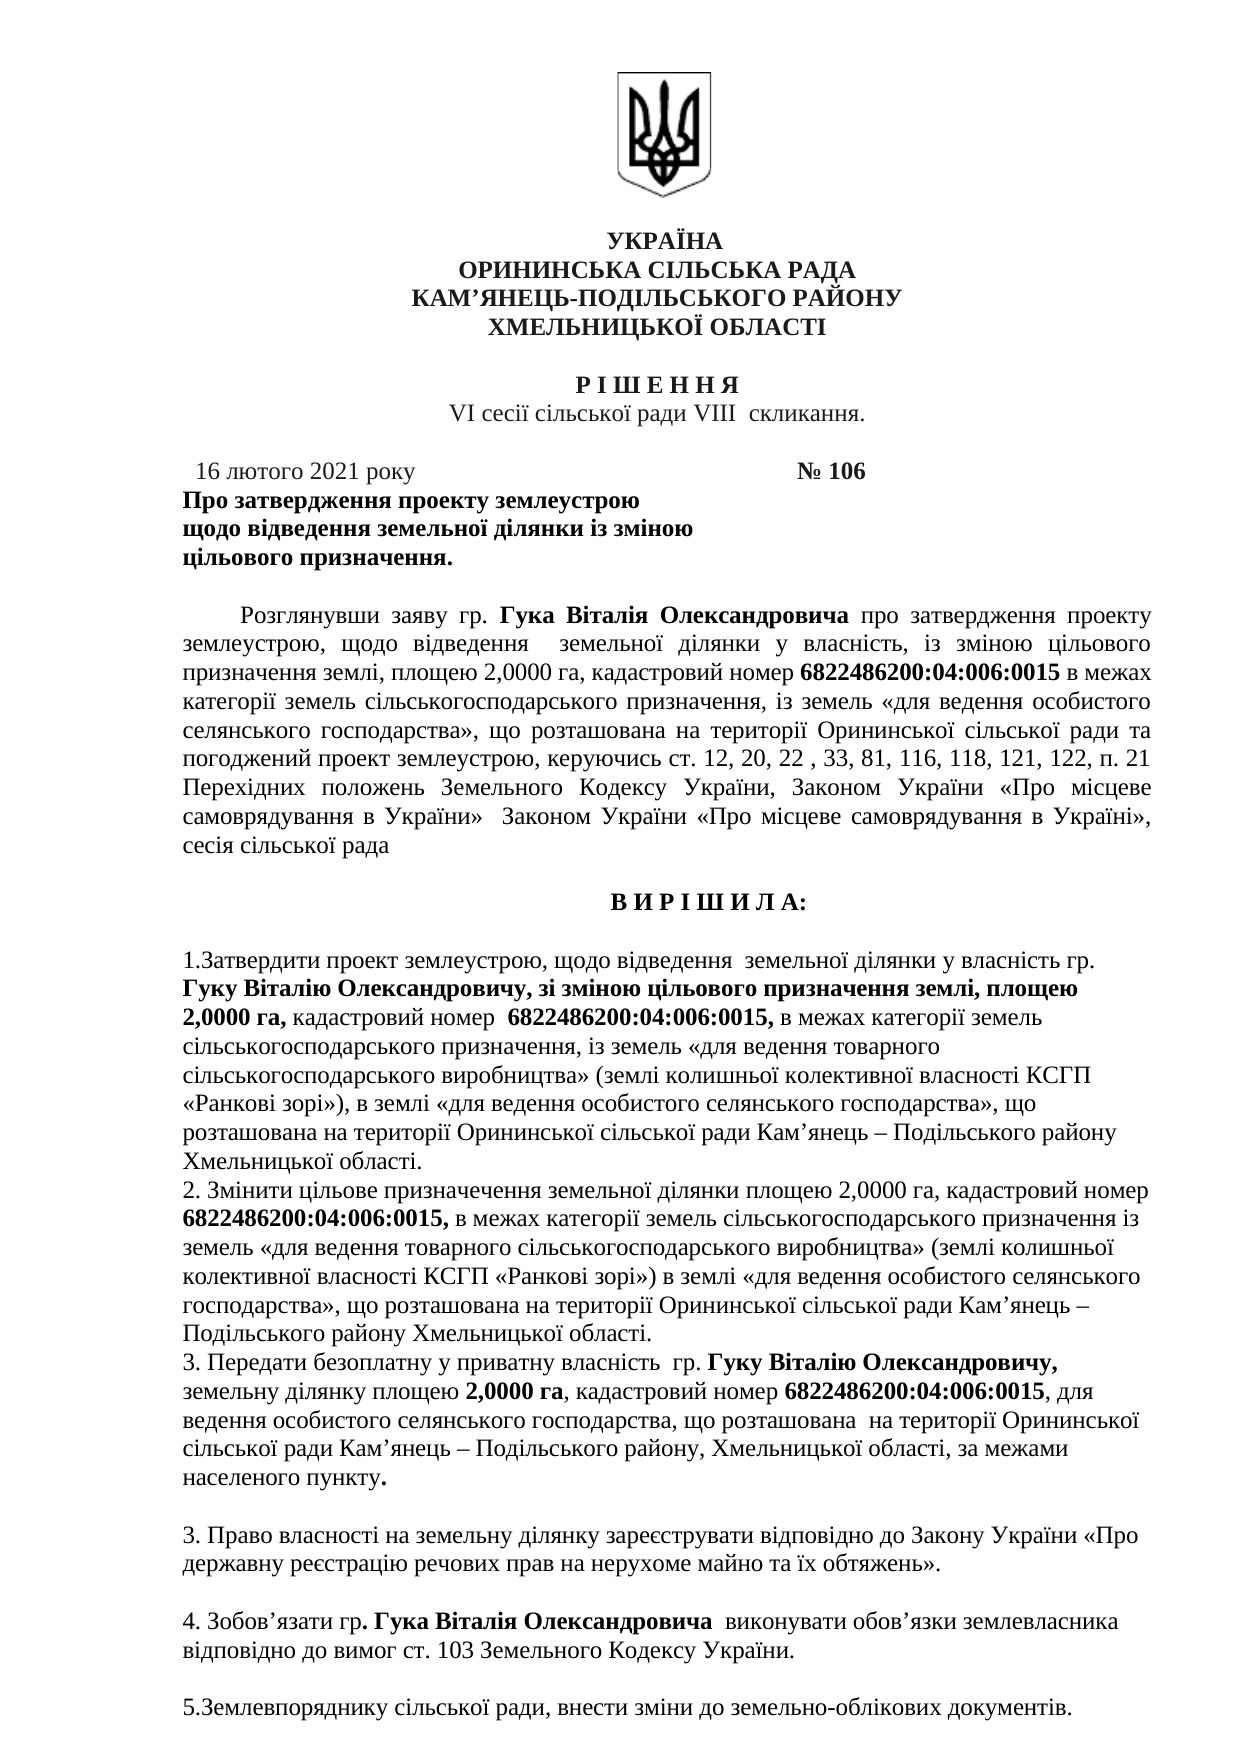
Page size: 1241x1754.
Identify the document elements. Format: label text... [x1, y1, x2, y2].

text 1.Затвердити проект землеустрою, щодо відведення земельної ділянки у власність гр. Гуку Віталію Олександровичу, зі зміною цільового призначення землі, площею 2,0000 га, кадастровий номер 6822486200:04:006:0015, в межах категорії земель сільськогосподарського призначення, із земель «для ведення товарного сільськогосподарського виробництва» (землі колишньої колективної власності КСГП «Ранкові зорі»), в землі «для ведення особистого селянського господарства», що розташована на території Орининської сільської ради Кам’янець – Подільського району Хмельницької області. [182, 945, 1152, 1175]
text КАМ’ЯНЕЦЬ-ПОДІЛЬСЬКОГО РАЙОНУ [148, 283, 1152, 312]
text Про затвердження проекту землеустрою [182, 485, 1152, 513]
text 5.Землевпоряднику сільської ради, внести зміни до земельно-облікових документів. [182, 1692, 1152, 1721]
text ХМЕЛЬНИЦЬКОЇ ОБЛАСТІ [148, 312, 1152, 341]
text ОРИНИНСЬКА СІЛЬСЬКА РАДА [148, 255, 1152, 283]
text 2. Змінити цільове призначечення земельної ділянки площею 2,0000 га, кадастровий номер 6822486200:04:006:0015, в межах категорії земель сільськогосподарського призначення із земель «для ведення товарного сільськогосподарського виробництва» (землі колишньої колективної власності КСГП «Ранкові зорі») в землі «для ведення особистого селянського господарства», що розташована на території Орининської сільської ради Кам’янець – Подільського району Хмельницької області. [182, 1175, 1152, 1347]
text УКРАЇНА [177, 226, 1152, 255]
text Р І Ш Е Н Н Я [148, 370, 1152, 398]
picture [617, 72, 712, 198]
text 16 лютого 2021 року № 106 [182, 456, 1152, 485]
text 4. Зобов’язати гр. Гука Віталія Олександровича виконувати обов’язки землевласника відповідно до вимог ст. 103 Земельного Кодексу України. [182, 1606, 1152, 1663]
text В И Р І Ш И Л А: [182, 887, 1152, 916]
text Розглянувши заяву гр. Гука Віталія Олександровича про затвердження проекту землеустрою, щодо відведення земельної ділянки у власність, із зміною цільового призначення землі, площею 2,0000 га, кадастровий номер 6822486200:04:006:0015 в межах категорії земель сільськогосподарського призначення, із земель «для ведення особистого селянського господарства», що розташована на території Орининської сільської ради та погоджений проект землеустрою, керуючись ст. 12, 20, 22 , 33, 81, 116, 118, 121, 122, п. 21 Перехідних положень Земельного Кодексу України, Законом України «Про місцеве самоврядування в України» Законом України «Про місцеве самоврядування в Україні», сесія сільської рада [182, 600, 1152, 858]
text 3. Передати безоплатну у приватну власність гр. Гуку Віталію Олександровичу, земельну ділянку площею 2,0000 га, кадастровий номер 6822486200:04:006:0015, для ведення особистого селянського господарства, що розташована на території Орининської сільської ради Кам’янець – Подільського району, Хмельницької області, за межами населеного пункту. [182, 1347, 1152, 1491]
text 3. Право власності на земельну ділянку зареєструвати відповідно до Закону України «Про державну реєстрацію речових прав на нерухоме майно та їх обтяжень». [182, 1520, 1152, 1577]
text щодо відведення земельної ділянки із зміною [182, 513, 1152, 542]
text цільового призначення. [182, 542, 1152, 571]
text VI сесії сільської ради VІІI скликання. [148, 398, 1152, 427]
